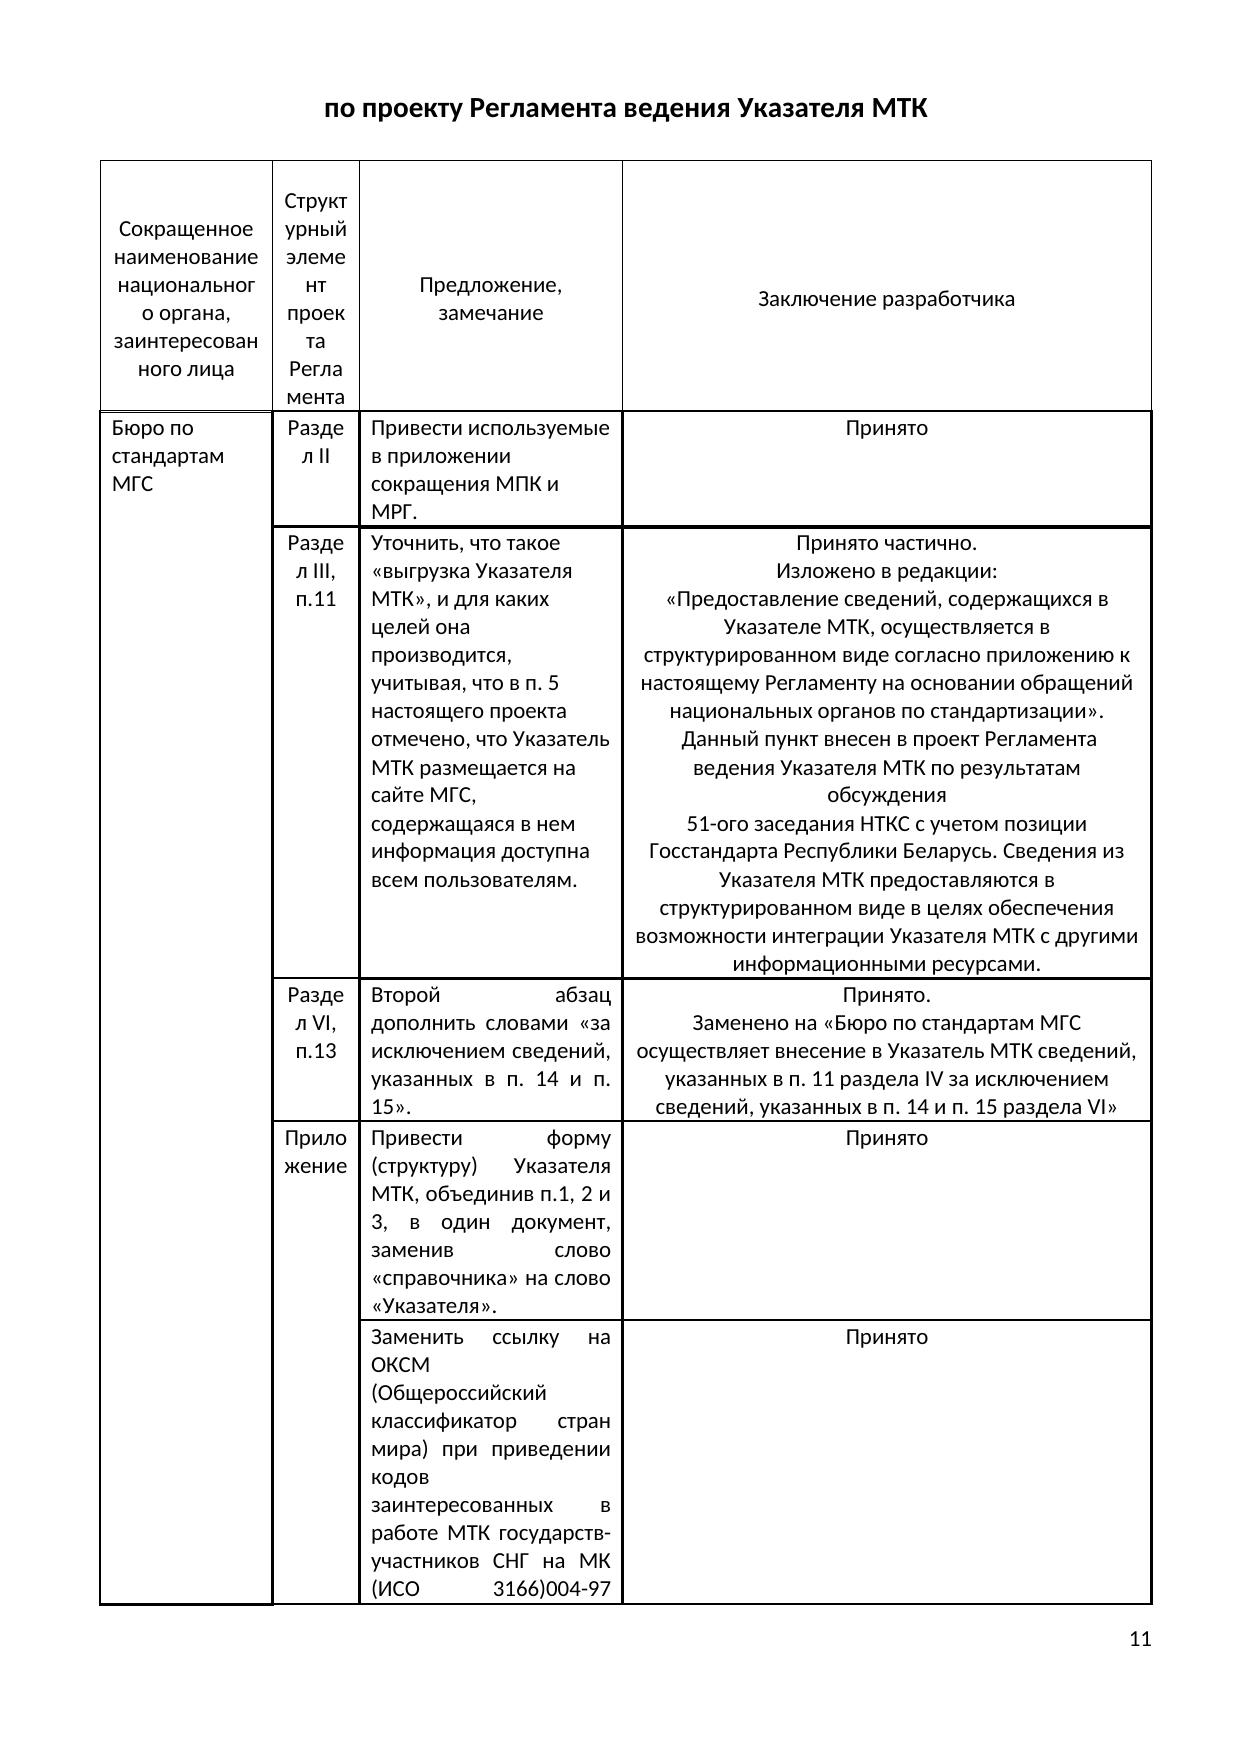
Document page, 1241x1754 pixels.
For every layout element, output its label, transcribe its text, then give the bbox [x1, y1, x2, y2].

table_cell Принято частично. Изложено в редакции: «Предоставление сведений, содержащихся в Указателе МТК, осуществляется в структурированном виде согласно приложению к настоящему Регламенту на основании обращений национальных органов по стандартизации». Данный пункт внесен в проект Регламента ведения Указателя МТК по результатам обсуждения 51-ого заседания НТКС с учетом позиции Госстандарта Республики Беларусь. Сведения из Указателя МТК предоставляются в структурированном виде в целях обеспечения возможности интеграции Указателя МТК с другими информационными ресурсами. [624, 529, 1150, 977]
table_header Заключение разработчика [623, 161, 1151, 410]
text по проекту Регламента ведения Указателя МТК [100, 89, 1152, 124]
table_cell Принято. Заменено на «Бюро по стандартам МГС осуществляет внесение в Указатель МТК сведений, указанных в п. 11 раздела IV за исключением сведений, указанных в п. 14 и п. 15 раздела VI» [624, 980, 1150, 1120]
table_cell Привести используемые в приложении сокращения МПК и МРГ. [361, 412, 621, 525]
table_cell Приложение [274, 1122, 358, 1603]
table_header Предложение, замечание [360, 161, 622, 410]
table_cell Раздел III, п.11 [274, 528, 358, 977]
table_cell Принято [624, 412, 1150, 525]
table_cell Принято [624, 1321, 1150, 1603]
table_cell Бюро по стандартам МГС [101, 413, 271, 1603]
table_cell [361, 1321, 621, 1603]
table_header Структурный элемент проекта Регламента [273, 161, 359, 410]
table_cell Уточнить, что такое «выгрузка Указателя МТК», и для каких целей она производится, учитывая, что в п. 5 настоящего проекта отмечено, что Указатель МТК размещается на сайте МГС, содержащаяся в нем информация доступна всем пользователям. [361, 529, 621, 977]
table_cell Привести форму (структуру) Указателя МТК, объединив п.1, 2 и 3, в один документ, заменив слово «справочника» на слово «Указателя». [361, 1122, 621, 1319]
table_cell Второй абзац дополнить словами «за исключением сведений, указанных в п. 14 и п. 15». [361, 980, 621, 1120]
table_cell Раздел II [274, 412, 358, 525]
table_cell Раздел VI, п.13 [274, 979, 358, 1120]
table_header Сокращенное наименование национального органа, заинтересованного лица [101, 161, 272, 410]
table_cell Принято [624, 1122, 1150, 1319]
